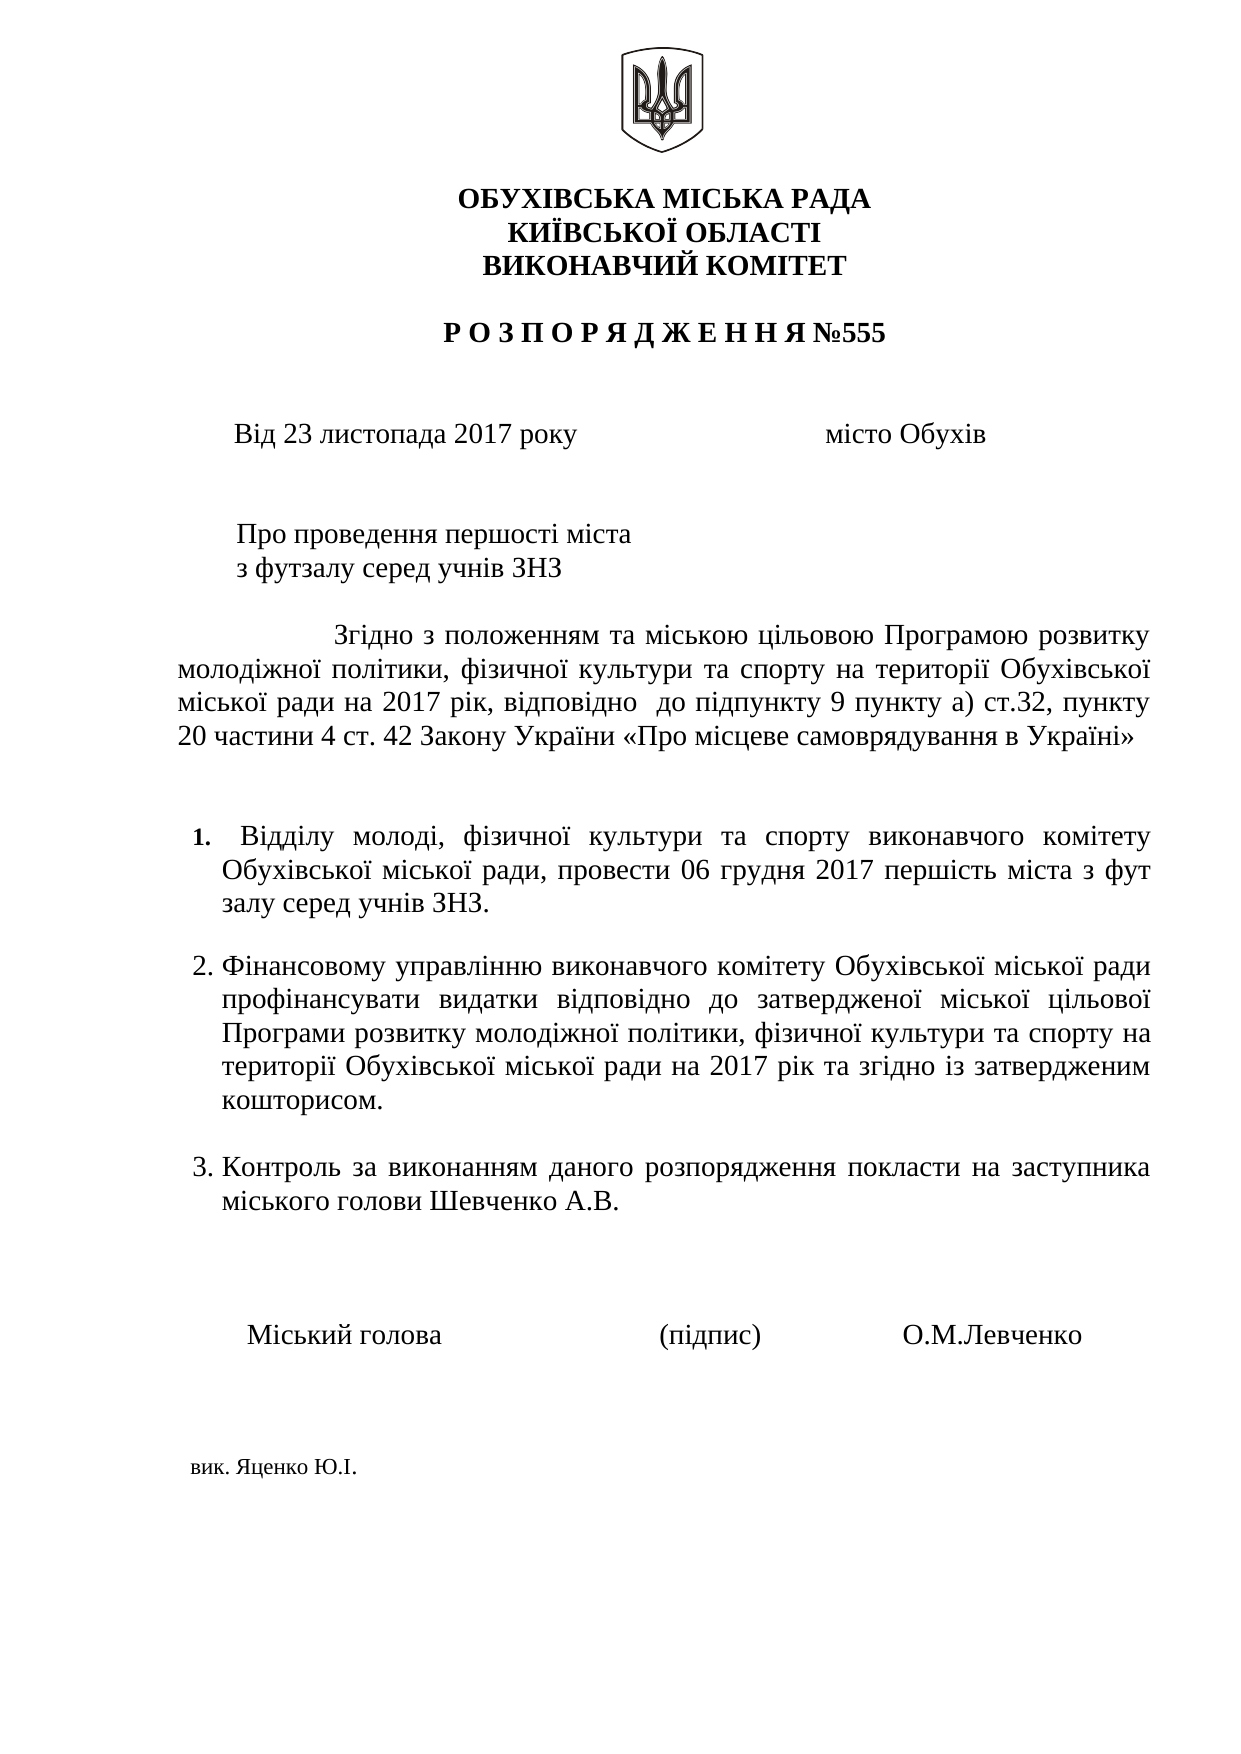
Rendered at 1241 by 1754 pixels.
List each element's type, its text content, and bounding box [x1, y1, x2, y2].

text ВИКОНАВЧИЙ КОМІТЕТ [177, 248, 1152, 282]
text Від 23 листопада 2017 року місто Обухів [215, 416, 1152, 449]
list Фінансовому управлінню виконавчого комітету Обухівської міської ради профінансувати видатки відповідно до затвердженої міської цільової Програми розвитку молодіжної політики, фізичної культури та спорту на території Обухівської міської ради на 2017 рік та згідно із затвердженим кошторисом. [192, 948, 1152, 1116]
text КИЇВСЬКОЇ ОБЛАСТІ [177, 215, 1152, 248]
text з футзалу серед учнів ЗНЗ [236, 550, 1152, 584]
text ОБУХІВСЬКА МІСЬКА РАДА [177, 181, 1152, 215]
text вик. Яценко Ю.І. [177, 1451, 1152, 1480]
list Контроль за виконанням даного розпорядження покласти на заступника міського голови Шевченко А.В. [192, 1149, 1152, 1216]
text Міський голова (підпис) О.М.Левченко [177, 1317, 1152, 1350]
text Про проведення першості міста [236, 517, 1152, 550]
text Згідно з положенням та міською цільовою Програмою розвитку молодіжної політики, фізичної культури та спорту на території Обухівської міської ради на 2017 рік, відповідно до підпункту 9 пункту а) ст.32, пункту 20 частини 4 ст. 42 Закону України «Про місцеве самоврядування в Україні» [177, 617, 1152, 751]
list Відділу молоді, фізичної культури та спорту виконавчого комітету Обухівської міської ради, провести 06 грудня 2017 першість міста з фут залу серед учнів ЗНЗ. [192, 818, 1152, 919]
text Р О З П О Р Я Д Ж Е Н Н Я №555 [177, 315, 1152, 349]
